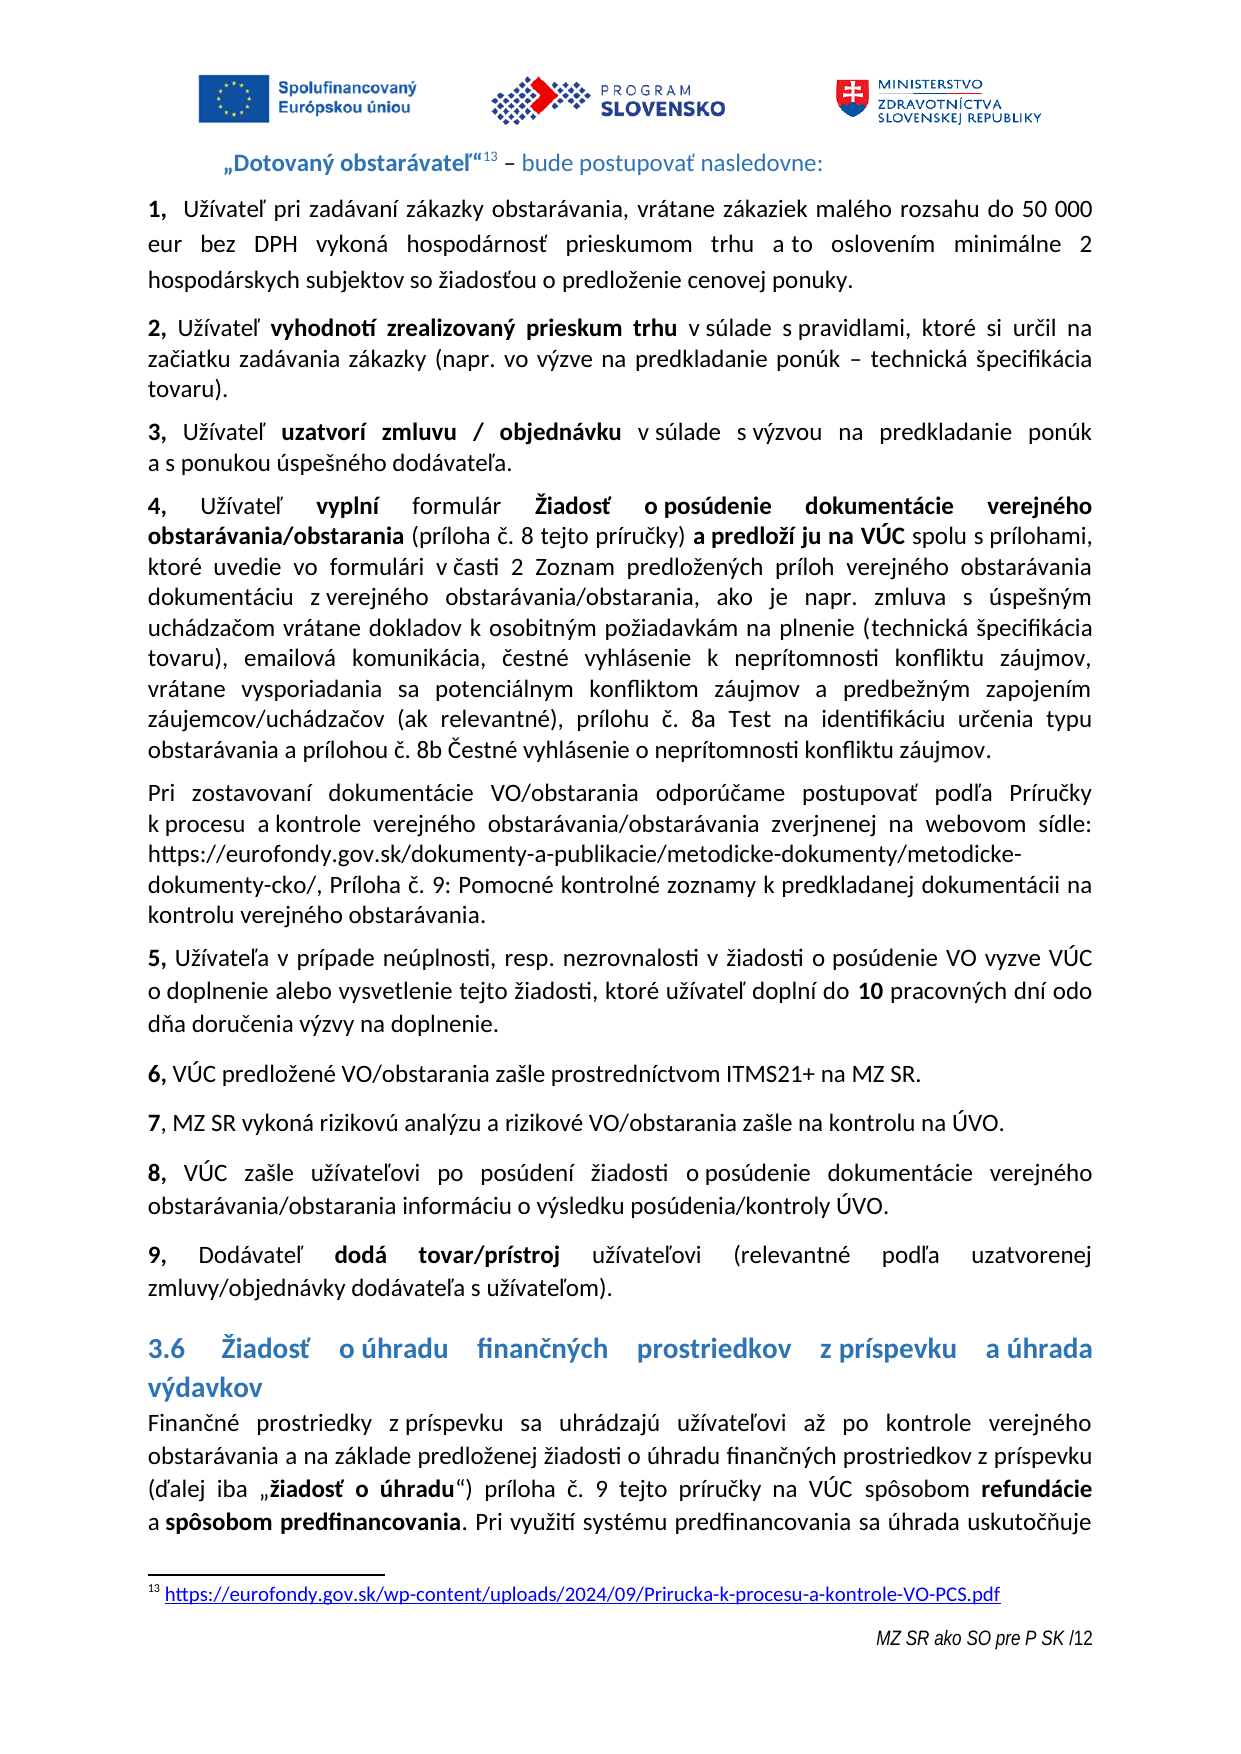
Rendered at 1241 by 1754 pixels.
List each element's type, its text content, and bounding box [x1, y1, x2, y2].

picture [491, 76, 725, 125]
text „Dotovaný obstarávateľ“ – bude postupovať nasledovne: [223, 148, 1093, 178]
text 7, MZ SR vykoná rizikovú analýzu a rizikové VO/obstarania zašle na kontrolu na ÚVO. [148, 1107, 1093, 1138]
text Pri zostavovaní dokumentácie VO/obstarania odporúčame postupovať podľa Príručky k procesu a kontrole verejného obstarávania/obstarávania zverjnenej na webovom sídle: https://eurofondy.gov.sk/dokumenty-a-publikacie/metodicke-dokumenty/metodicke-dokumenty-cko/, Príloha č. 9: Pomocné kontrolné zoznamy k predkladanej dokumentácii na kontrolu verejného obstarávania. [148, 777, 1093, 930]
text 3, Užívateľ uzatvorí zmluvu / objednávku v súlade s výzvou na predkladanie ponúk a s ponukou úspešného dodávateľa. [148, 416, 1093, 477]
text 5, Užívateľa v prípade neúplnosti, resp. nezrovnalosti v žiadosti o posúdenie VO vyzve VÚC o doplnenie alebo vysvetlenie tejto žiadosti, ktoré užívateľ doplní do 10 pracovných dní odo dňa doručenia výzvy na doplnenie. [148, 942, 1093, 1039]
picture [197, 73, 420, 125]
text 1, Užívateľ pri zadávaní zákazky obstarávania, vrátane zákaziek malého rozsahu do 50 000 eur bez DPH vykoná hospodárnosť prieskumom trhu a to oslovením minimálne 2 hospodárskych subjektov so žiadosťou o predloženie cenovej ponuky. [148, 193, 1093, 295]
text 2, Užívateľ vyhodnotí zrealizovaný prieskum trhu v súlade s pravidlami, ktoré si určil na začiatku zadávania zákazky (napr. vo výzve na predkladanie ponúk – technická špecifikácia tovaru). [148, 312, 1093, 404]
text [148, 1407, 1093, 1536]
text 6, VÚC predložené VO/obstarania zašle prostredníctvom ITMS21+ na MZ SR. [148, 1058, 1093, 1088]
text 9, Dodávateľ dodá tovar/prístroj užívateľovi (relevantné podľa uzatvorenej zmluvy/objednávky dodávateľa s užívateľom). [148, 1239, 1093, 1303]
text 8, VÚC zašle užívateľovi po posúdení žiadosti o posúdenie dokumentácie verejného obstarávania/obstarania informáciu o výsledku posúdenia/kontroly ÚVO. [148, 1157, 1093, 1220]
picture [833, 76, 1043, 125]
text 4, Užívateľ vyplní formulár Žiadosť o posúdenie dokumentácie verejného obstarávania/obstarania (príloha č. 8 tejto príručky) a predloží ju na VÚC spolu s prílohami, ktoré uvedie vo formulári v časti 2 Zoznam predložených príloh verejného obstarávania dokumentáciu z verejného obstarávania/obstarania, ako je napr. zmluva s úspešným uchádzačom vrátane dokladov k osobitným požiadavkám na plnenie (technická špecifikácia tovaru), emailová komunikácia, čestné vyhlásenie k neprítomnosti konfliktu záujmov, vrátane vysporiadania sa potenciálnym konfliktom záujmov a predbežným zapojením záujemcov/uchádzačov (ak relevantné), prílohu č. 8a Test na identifikáciu určenia typu obstarávania a prílohou č. 8b Čestné vyhlásenie o neprítomnosti konfliktu záujmov. [148, 490, 1093, 765]
subtitle 3.6 Žiadosť o úhradu finančných prostriedkov z príspevku a úhrada výdavkov [148, 1330, 1093, 1404]
